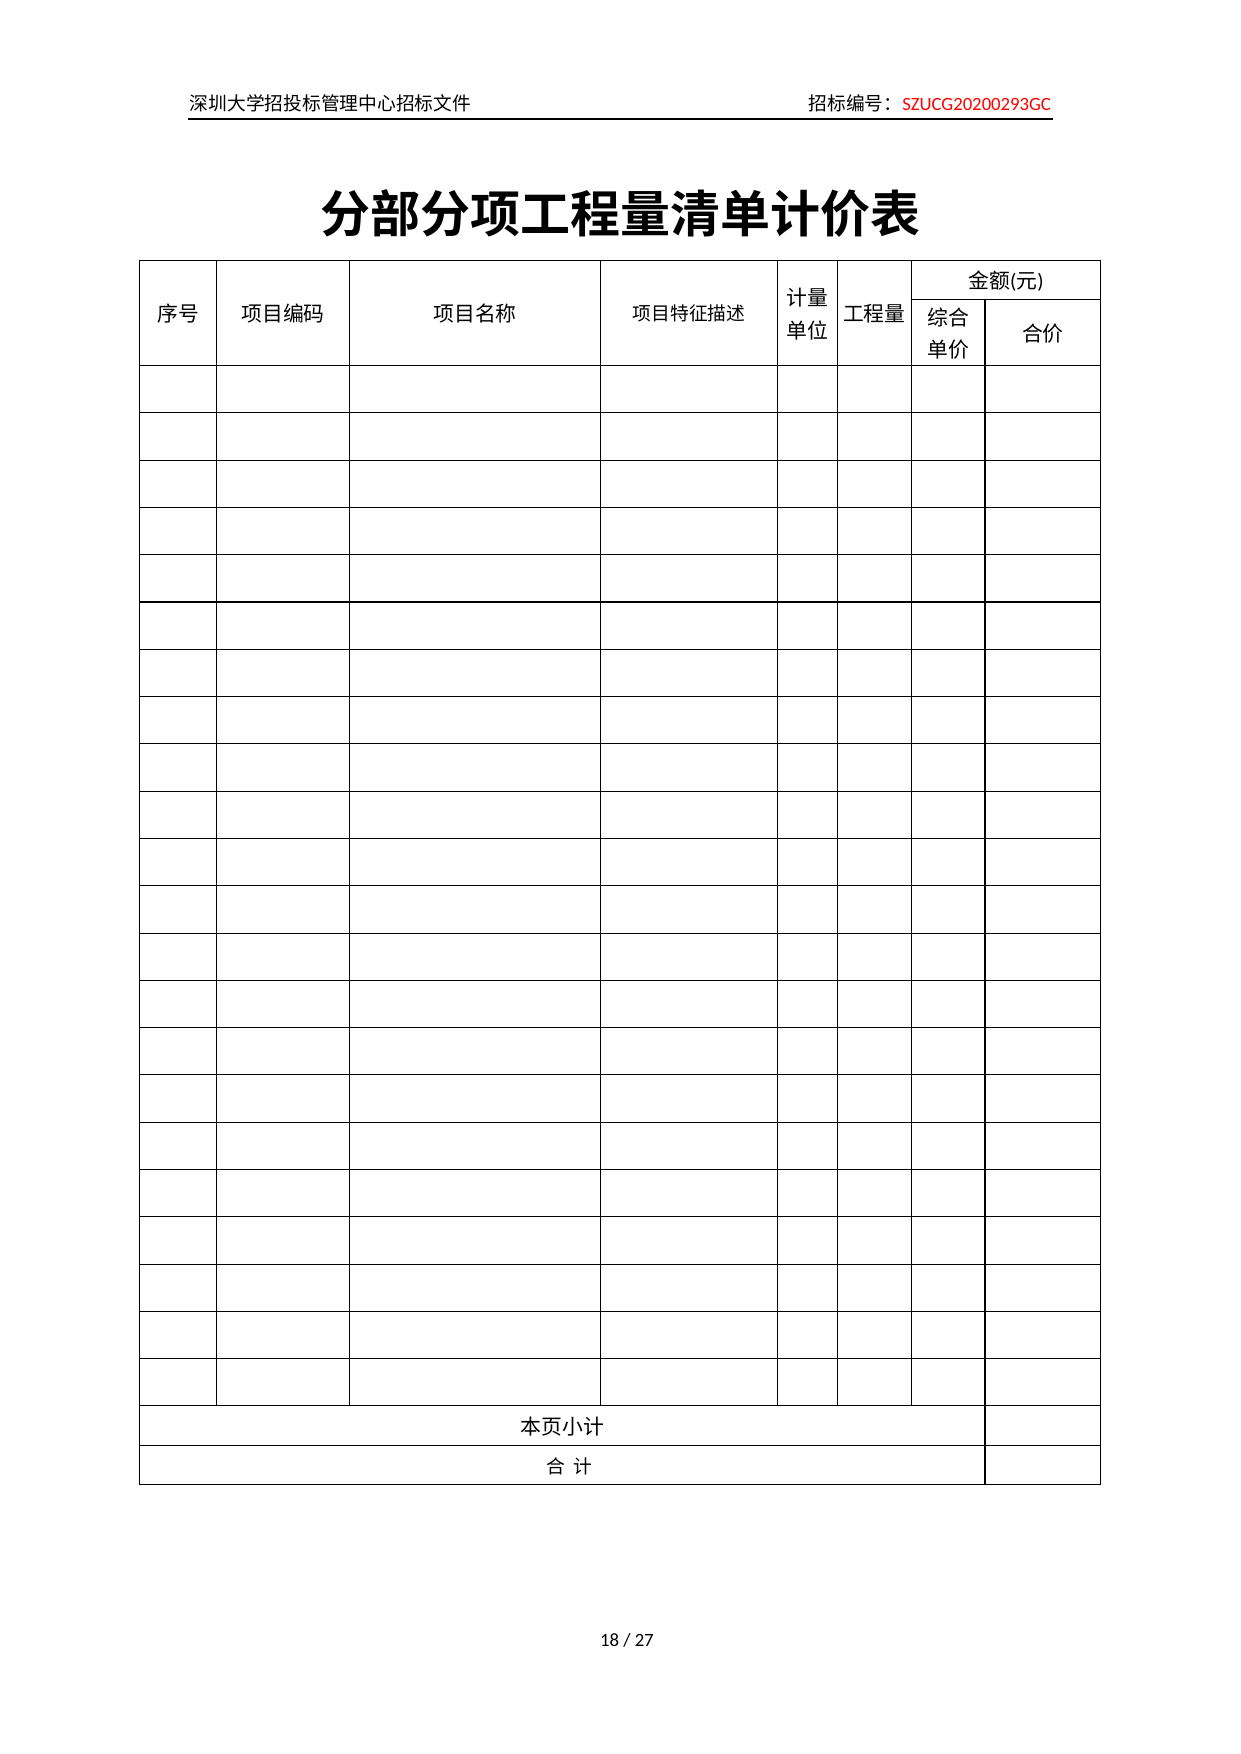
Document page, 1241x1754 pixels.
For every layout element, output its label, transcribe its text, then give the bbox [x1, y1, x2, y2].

table_cell [140, 1123, 216, 1169]
table_cell [986, 839, 1100, 885]
table_cell [217, 1217, 349, 1263]
table_cell [912, 744, 984, 791]
table_cell [140, 934, 216, 980]
table_cell [350, 1312, 600, 1358]
table_cell [912, 650, 984, 696]
table_cell [140, 1217, 216, 1263]
table_cell [912, 839, 984, 885]
table_cell [778, 886, 837, 932]
table_cell [912, 1170, 984, 1216]
table_cell [350, 366, 600, 412]
table_cell [986, 366, 1100, 412]
table_cell [601, 650, 777, 696]
table_cell [912, 886, 984, 932]
table_cell [217, 1265, 349, 1311]
table_cell [140, 1312, 216, 1358]
table_cell [601, 1123, 777, 1169]
table_cell [778, 555, 837, 601]
table_cell [838, 697, 911, 743]
table_header 金额(元) [912, 261, 1100, 299]
table_cell [350, 1359, 600, 1405]
table_cell [986, 1312, 1100, 1358]
table_cell [912, 981, 984, 1027]
table_cell [912, 792, 984, 838]
table_cell [838, 413, 911, 459]
table_cell [838, 461, 911, 507]
table_cell [601, 1075, 777, 1122]
table_cell [140, 461, 216, 507]
table_cell [912, 1123, 984, 1169]
table_cell [912, 366, 984, 412]
table_cell [217, 1028, 349, 1074]
table_cell [912, 555, 984, 601]
table_cell [601, 1359, 777, 1405]
table_cell [778, 1312, 837, 1358]
table_cell [140, 366, 216, 412]
table_cell 合价 [986, 300, 1100, 365]
table_cell [778, 461, 837, 507]
table_cell [838, 1265, 911, 1311]
table_cell [140, 981, 216, 1027]
table_cell [601, 981, 777, 1027]
table_cell [838, 886, 911, 932]
table_cell [986, 650, 1100, 696]
table_cell [986, 1446, 1100, 1484]
table_cell [986, 697, 1100, 743]
table_cell [986, 1075, 1100, 1122]
table_cell [912, 413, 984, 459]
table_cell [350, 508, 600, 554]
table_cell [778, 1217, 837, 1263]
table_cell [217, 981, 349, 1027]
table_cell [350, 886, 600, 932]
table_header 计量 单位 [778, 261, 837, 365]
table_cell [778, 1265, 837, 1311]
table_cell [350, 934, 600, 980]
table_cell [140, 603, 216, 649]
table_header 项目名称 [350, 261, 600, 365]
table_cell [778, 934, 837, 980]
table_cell [838, 1217, 911, 1263]
table_cell [986, 1170, 1100, 1216]
table_cell [140, 792, 216, 838]
table_cell [601, 461, 777, 507]
table_cell [350, 981, 600, 1027]
table_cell [912, 697, 984, 743]
table_cell [778, 1170, 837, 1216]
table_cell [350, 697, 600, 743]
table_cell [986, 413, 1100, 459]
table_cell [217, 1359, 349, 1405]
table_cell [778, 650, 837, 696]
table_cell [601, 697, 777, 743]
table_cell [986, 792, 1100, 838]
table_cell [986, 886, 1100, 932]
table_cell [350, 1028, 600, 1074]
table_cell [986, 1123, 1100, 1169]
table_cell [838, 1359, 911, 1405]
table_cell [601, 1217, 777, 1263]
table_cell [350, 555, 600, 601]
table_cell [350, 744, 600, 791]
table_cell [986, 981, 1100, 1027]
table_cell [838, 508, 911, 554]
table_cell [601, 1265, 777, 1311]
table_cell [140, 1265, 216, 1311]
table_cell [986, 1028, 1100, 1074]
table_cell [140, 1028, 216, 1074]
table_cell [601, 1170, 777, 1216]
table_cell [778, 508, 837, 554]
table_cell [217, 413, 349, 459]
table_cell [350, 1075, 600, 1122]
table_cell [838, 792, 911, 838]
table_cell [986, 603, 1100, 649]
table_cell [601, 839, 777, 885]
table_cell [350, 1217, 600, 1263]
table_cell [778, 1123, 837, 1169]
table_cell 综合 单价 [912, 300, 984, 365]
table_cell [140, 744, 216, 791]
table_cell [912, 603, 984, 649]
table_cell [601, 366, 777, 412]
table_cell [912, 1312, 984, 1358]
table_cell [217, 650, 349, 696]
table_cell [838, 981, 911, 1027]
table_cell [350, 1170, 600, 1216]
table_cell [986, 508, 1100, 554]
table_cell [838, 1312, 911, 1358]
table_cell [350, 839, 600, 885]
table_cell [217, 839, 349, 885]
table_cell [986, 1406, 1100, 1445]
table_cell [217, 1075, 349, 1122]
table_cell [912, 461, 984, 507]
table_cell [140, 1170, 216, 1216]
table_cell [838, 1123, 911, 1169]
table_cell [912, 934, 984, 980]
table_cell [986, 934, 1100, 980]
table_cell [838, 744, 911, 791]
table_cell [217, 1123, 349, 1169]
table_cell [601, 1312, 777, 1358]
table_cell [350, 461, 600, 507]
table_cell [217, 366, 349, 412]
table_cell [217, 1312, 349, 1358]
table_cell [601, 555, 777, 601]
table_cell [986, 744, 1100, 791]
table_cell [912, 1265, 984, 1311]
table_cell [838, 1170, 911, 1216]
table_cell [601, 792, 777, 838]
table_cell [778, 1359, 837, 1405]
table_cell [217, 1170, 349, 1216]
table_cell [140, 555, 216, 601]
table_cell [778, 366, 837, 412]
table_cell [601, 413, 777, 459]
table_cell [601, 934, 777, 980]
text 分部分项工程量清单计价表 [187, 162, 1053, 259]
table_cell [838, 934, 911, 980]
table_cell [912, 1075, 984, 1122]
table_cell [140, 839, 216, 885]
table_cell [140, 697, 216, 743]
table_cell [350, 603, 600, 649]
table_header 工程量 [838, 261, 911, 365]
table_cell [912, 508, 984, 554]
table_cell [778, 839, 837, 885]
table_cell [778, 981, 837, 1027]
table_cell [838, 603, 911, 649]
table_cell [986, 555, 1100, 601]
table_cell [217, 697, 349, 743]
table_cell [217, 461, 349, 507]
table_cell [140, 508, 216, 554]
table_cell [912, 1217, 984, 1263]
table_cell [986, 461, 1100, 507]
table_cell [838, 555, 911, 601]
table_cell [838, 839, 911, 885]
table_cell [601, 744, 777, 791]
table_cell [838, 366, 911, 412]
table_cell [601, 603, 777, 649]
table_header 项目编码 [217, 261, 349, 365]
table_cell [217, 508, 349, 554]
table_cell [350, 650, 600, 696]
table_cell [778, 1028, 837, 1074]
table_cell 合 计 [140, 1446, 984, 1484]
table_cell [217, 744, 349, 791]
table_cell [778, 697, 837, 743]
table_cell [350, 1123, 600, 1169]
table_cell [140, 413, 216, 459]
table_cell [601, 508, 777, 554]
table_cell [217, 886, 349, 932]
table_cell 本页小计 [140, 1406, 984, 1445]
table_cell [838, 650, 911, 696]
table_cell [140, 650, 216, 696]
table_cell [912, 1028, 984, 1074]
table_cell [140, 1075, 216, 1122]
table_header 项目特征描述 [601, 261, 777, 365]
table_cell [778, 792, 837, 838]
table_cell [350, 792, 600, 838]
table_cell [350, 1265, 600, 1311]
table_header 序号 [140, 261, 216, 365]
table_cell [601, 1028, 777, 1074]
table_cell [217, 603, 349, 649]
table_cell [778, 413, 837, 459]
table_cell [217, 792, 349, 838]
table_cell [912, 1359, 984, 1405]
table_cell [986, 1217, 1100, 1263]
table_cell [601, 886, 777, 932]
table_cell [986, 1359, 1100, 1405]
table_cell [986, 1265, 1100, 1311]
table_cell [140, 886, 216, 932]
table_cell [217, 555, 349, 601]
table_cell [217, 934, 349, 980]
table_cell [778, 603, 837, 649]
table_cell [350, 413, 600, 459]
table_cell [140, 1359, 216, 1405]
table_cell [778, 1075, 837, 1122]
table_cell [838, 1075, 911, 1122]
table_cell [778, 744, 837, 791]
table_cell [838, 1028, 911, 1074]
